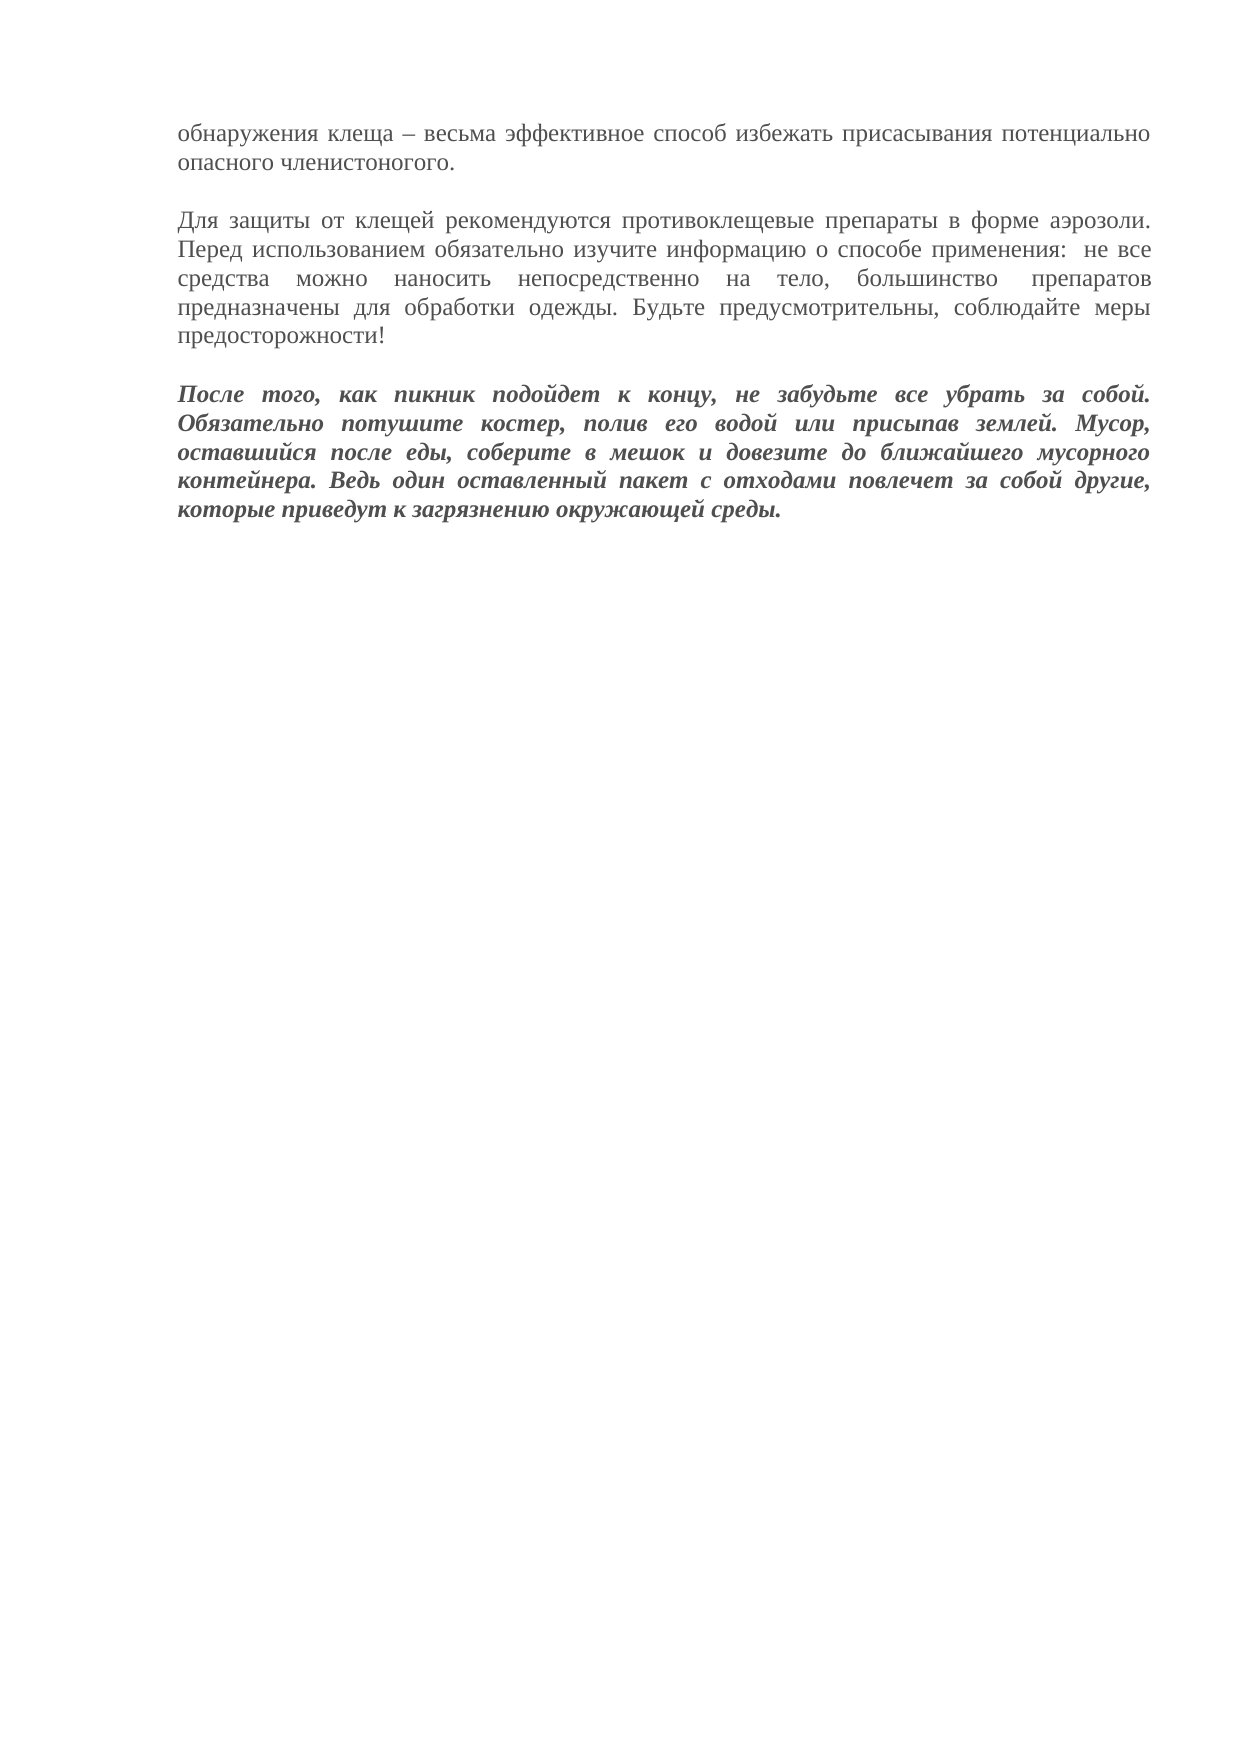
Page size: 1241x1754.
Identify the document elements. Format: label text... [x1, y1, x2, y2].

text После того, как пикник подойдет к концу, не забудьте все убрать за собой. Обязательно потушите костер, полив его водой или присыпав землей. Мусор, оставшийся после еды, соберите в мешок и довезите до ближайшего мусорного контейнера. Ведь один оставленный пакет с отходами повлечет за собой другие, которые приведут к загрязнению окружающей среды. [177, 379, 1152, 523]
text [177, 118, 1152, 176]
text Для защиты от клещей рекомендуются противоклещевые препараты в форме аэрозоли. Перед использованием обязательно изучите информацию о способе применения: не все средства можно наносить непосредственно на тело, большинство препаратов предназначены для обработки одежды. Будьте предусмотрительны, соблюдайте меры предосторожности! [177, 206, 1152, 349]
